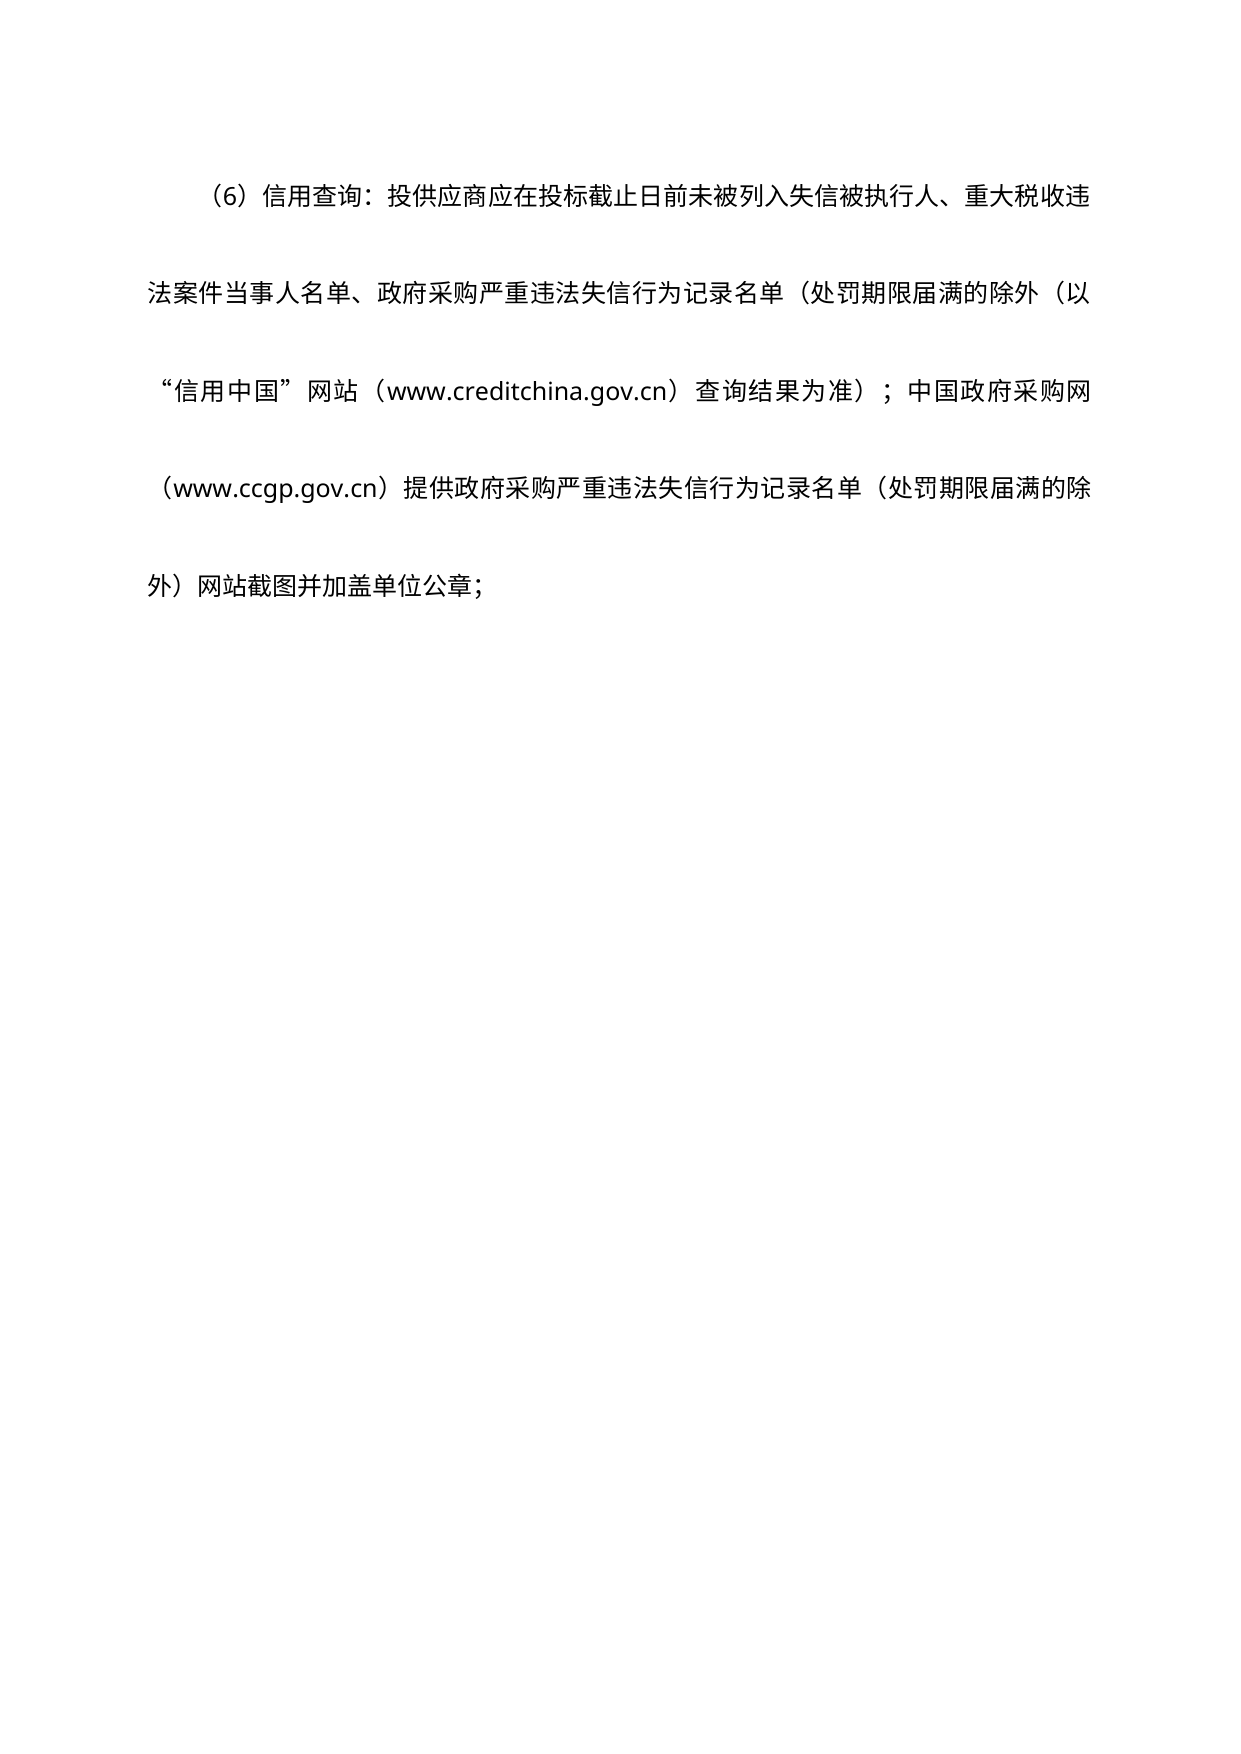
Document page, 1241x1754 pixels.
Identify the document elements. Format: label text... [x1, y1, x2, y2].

text （6）信用查询：投供应商应在投标截止日前未被列入失信被执行人、重大税收违法案件当事人名单、政府采购严重违法失信行为记录名单（处罚期限届满的除外（以“信用中国”网站（www.creditchina.gov.cn）查询结果为准）；中国政府采购网（www.ccgp.gov.cn）提供政府采购严重违法失信行为记录名单（处罚期限届满的除外）网站截图并加盖单位公章； [148, 162, 1092, 617]
